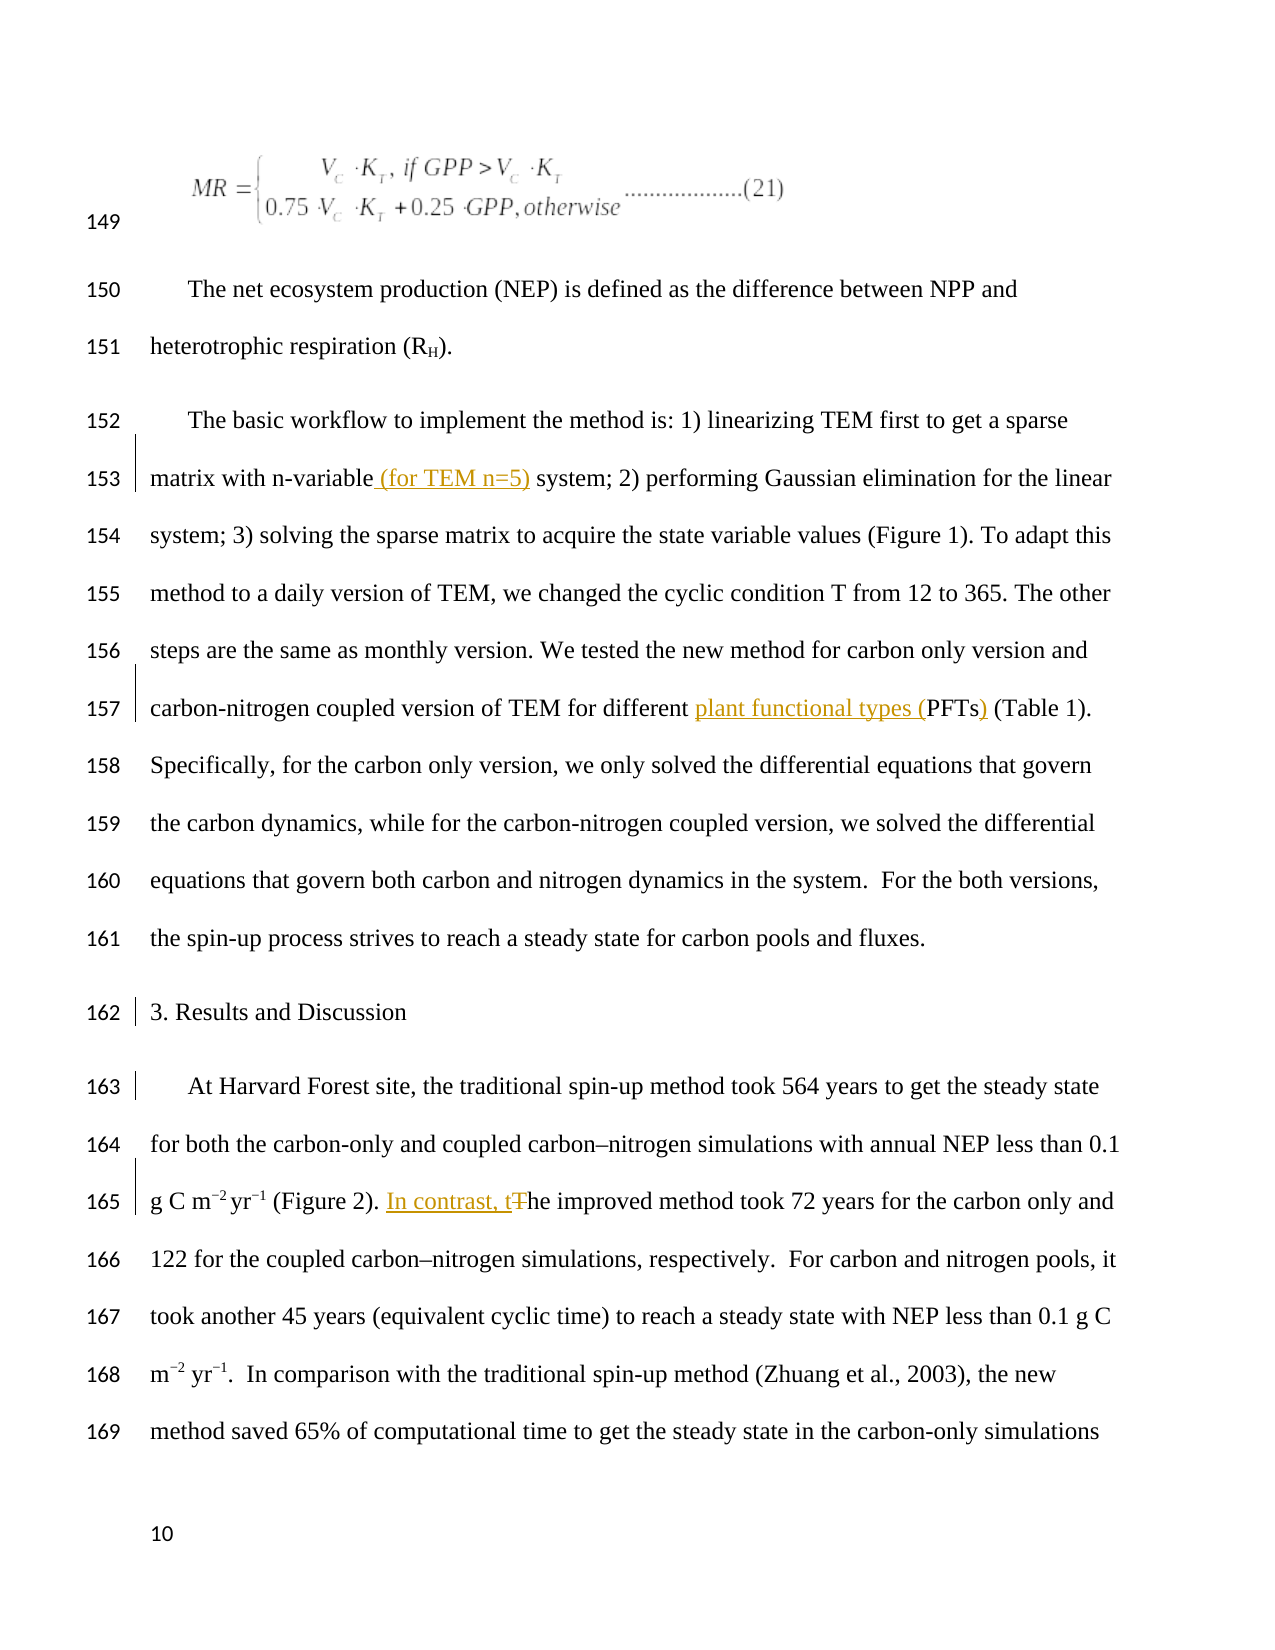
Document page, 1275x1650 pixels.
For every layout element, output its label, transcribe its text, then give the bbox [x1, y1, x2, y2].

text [150, 1071, 1125, 1445]
text The basic workflow to implement the method is: 1) linearizing TEM first to get a sparse matrix with n-variable system; 2) performing Gaussian elimination for the linear system; 3) solving the sparse matrix to acquire the state variable values (Figure 1). To adapt this method to a daily version of TEM, we changed the cyclic condition T from 12 to 365. The other steps are the same as monthly version. We tested the new method for carbon only version and carbon-nitrogen coupled version of TEM for different PFTs (Table 1). Specifically, for the carbon only version, we only solved the differential equations that govern the carbon dynamics, while for the carbon-nitrogen coupled version, we solved the differential equations that govern both carbon and nitrogen dynamics in the system. For the both versions, the spin-up process strives to reach a steady state for carbon pools and fluxes. [150, 406, 1125, 952]
text The net ecosystem production (NEP) is defined as the difference between NPP and heterotrophic respiration (RH). [150, 274, 1125, 360]
text 3. Results and Discussion [150, 997, 1125, 1026]
